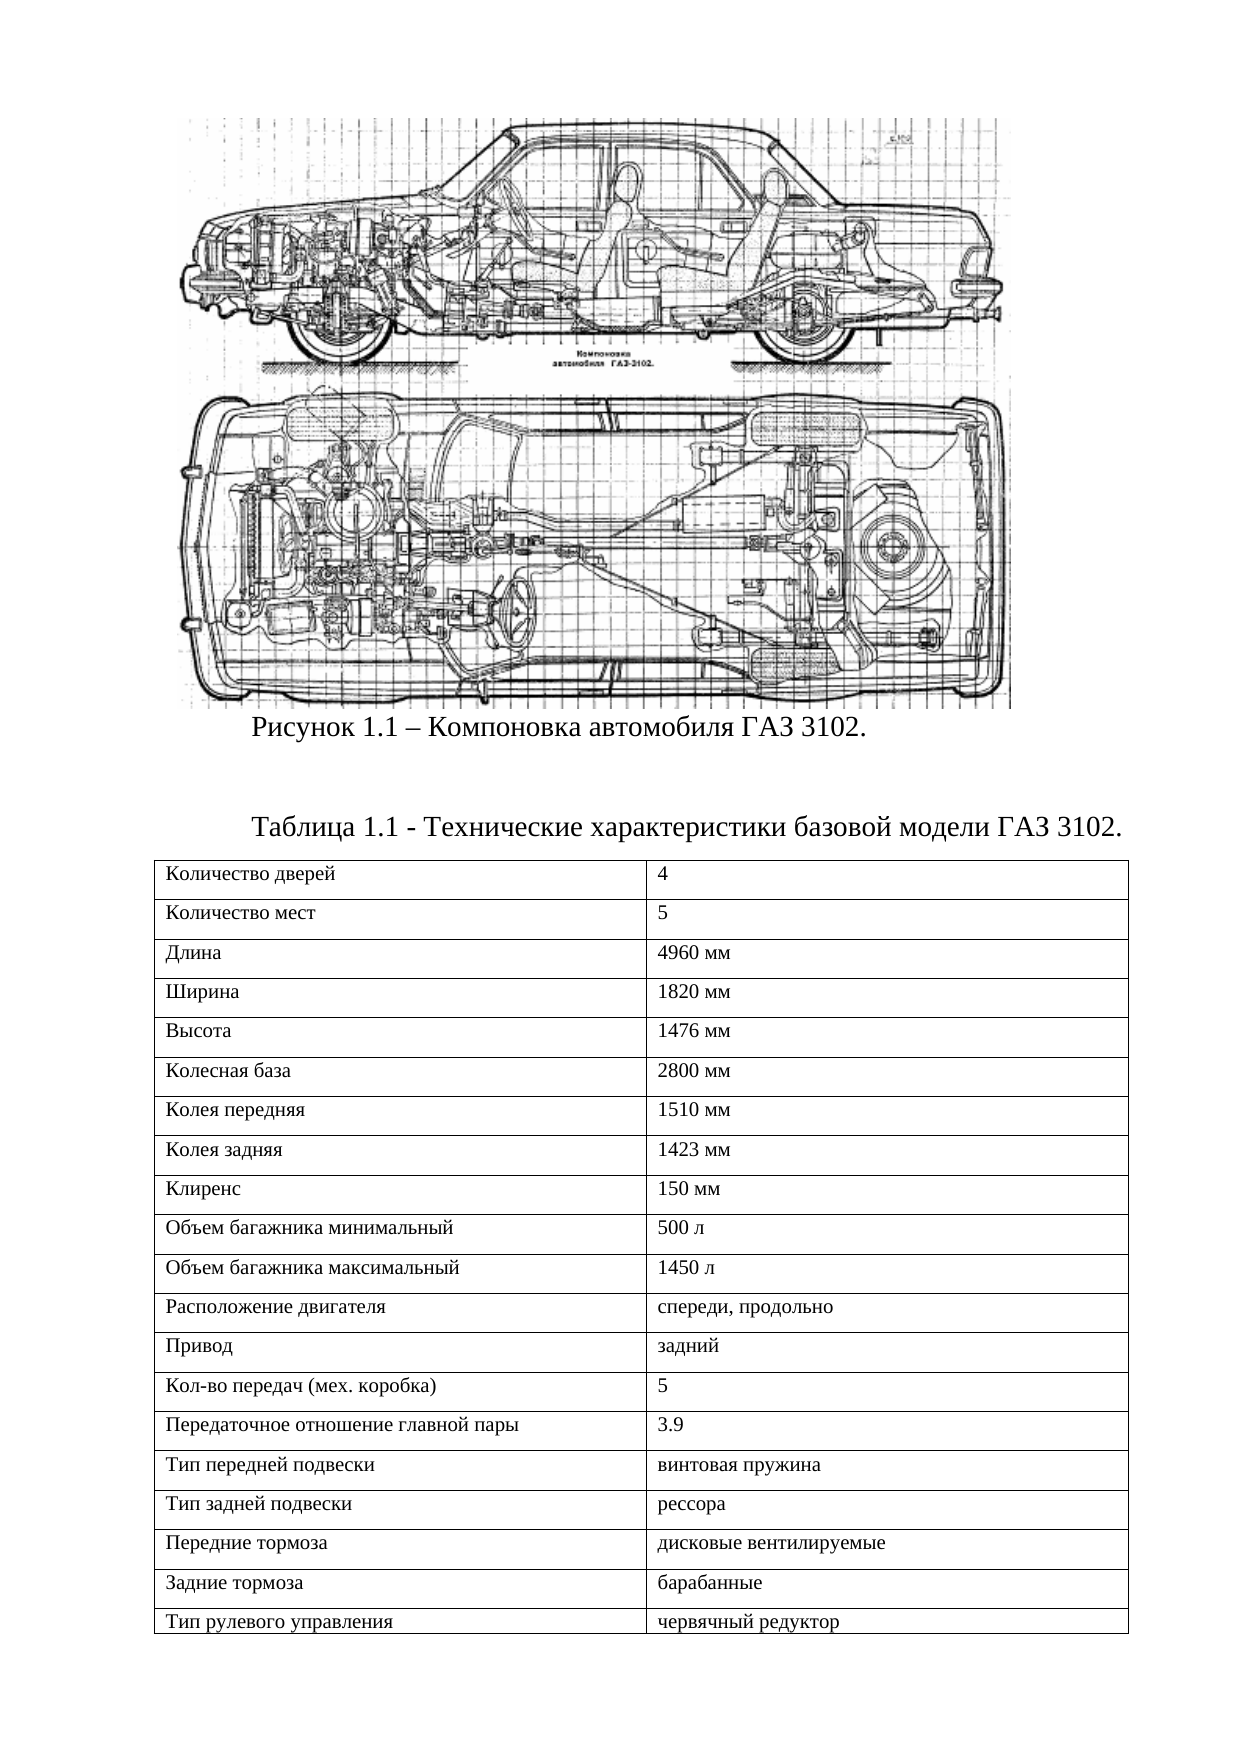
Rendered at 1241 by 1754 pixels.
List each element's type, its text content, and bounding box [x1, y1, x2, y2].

table_cell 5 [647, 1373, 1128, 1411]
table_cell Количество мест [155, 900, 646, 938]
table_cell Колесная база [155, 1058, 646, 1096]
table_cell Объем багажника максимальный [155, 1255, 646, 1293]
table_header 4 [647, 861, 1128, 899]
table_cell Кол-во передач (мех. коробка) [155, 1373, 646, 1411]
table_cell 4960 мм [647, 940, 1128, 978]
table_cell 500 л [647, 1215, 1128, 1253]
table_cell Колея передняя [155, 1097, 646, 1135]
table_cell Передние тормоза [155, 1530, 646, 1568]
table_cell Тип задней подвески [155, 1491, 646, 1529]
table_cell Привод [155, 1333, 646, 1372]
table_cell Объем багажника минимальный [155, 1215, 646, 1253]
table_cell червячный редуктор [647, 1609, 1128, 1633]
table_cell 1423 мм [647, 1136, 1128, 1175]
table_cell Клиренс [155, 1176, 646, 1214]
table_cell задний [647, 1333, 1128, 1372]
text Рисунок 1.1 – Компоновка автомобиля ГАЗ 3102. [177, 709, 1152, 742]
table_cell 1450 л [647, 1255, 1128, 1293]
table_cell 5 [647, 900, 1128, 938]
table_cell 2800 мм [647, 1058, 1128, 1096]
table_cell 1820 мм [647, 979, 1128, 1017]
table_cell 1510 мм [647, 1097, 1128, 1135]
table_cell Высота [155, 1018, 646, 1057]
table_cell Колея задняя [155, 1136, 646, 1175]
table_cell Задние тормоза [155, 1570, 646, 1608]
table_cell Передаточное отношение главной пары [155, 1412, 646, 1450]
table_cell Тип передней подвески [155, 1451, 646, 1490]
table_cell спереди, продольно [647, 1294, 1128, 1332]
table_cell винтовая пружина [647, 1451, 1128, 1490]
table_header Количество дверей [155, 861, 646, 899]
table_cell 1476 мм [647, 1018, 1128, 1057]
table_cell Ширина [155, 979, 646, 1017]
table_cell 150 мм [647, 1176, 1128, 1214]
table_cell дисковые вентилируемые [647, 1530, 1128, 1568]
text Таблица 1.1 - Технические характеристики базовой модели ГАЗ 3102. [177, 809, 1152, 843]
table_cell Расположение двигателя [155, 1294, 646, 1332]
table_cell 3.9 [647, 1412, 1128, 1450]
table_cell барабанные [647, 1570, 1128, 1608]
table_cell рессора [647, 1491, 1128, 1529]
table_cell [155, 1609, 646, 1633]
picture [177, 118, 1011, 709]
table_cell Длина [155, 940, 646, 978]
